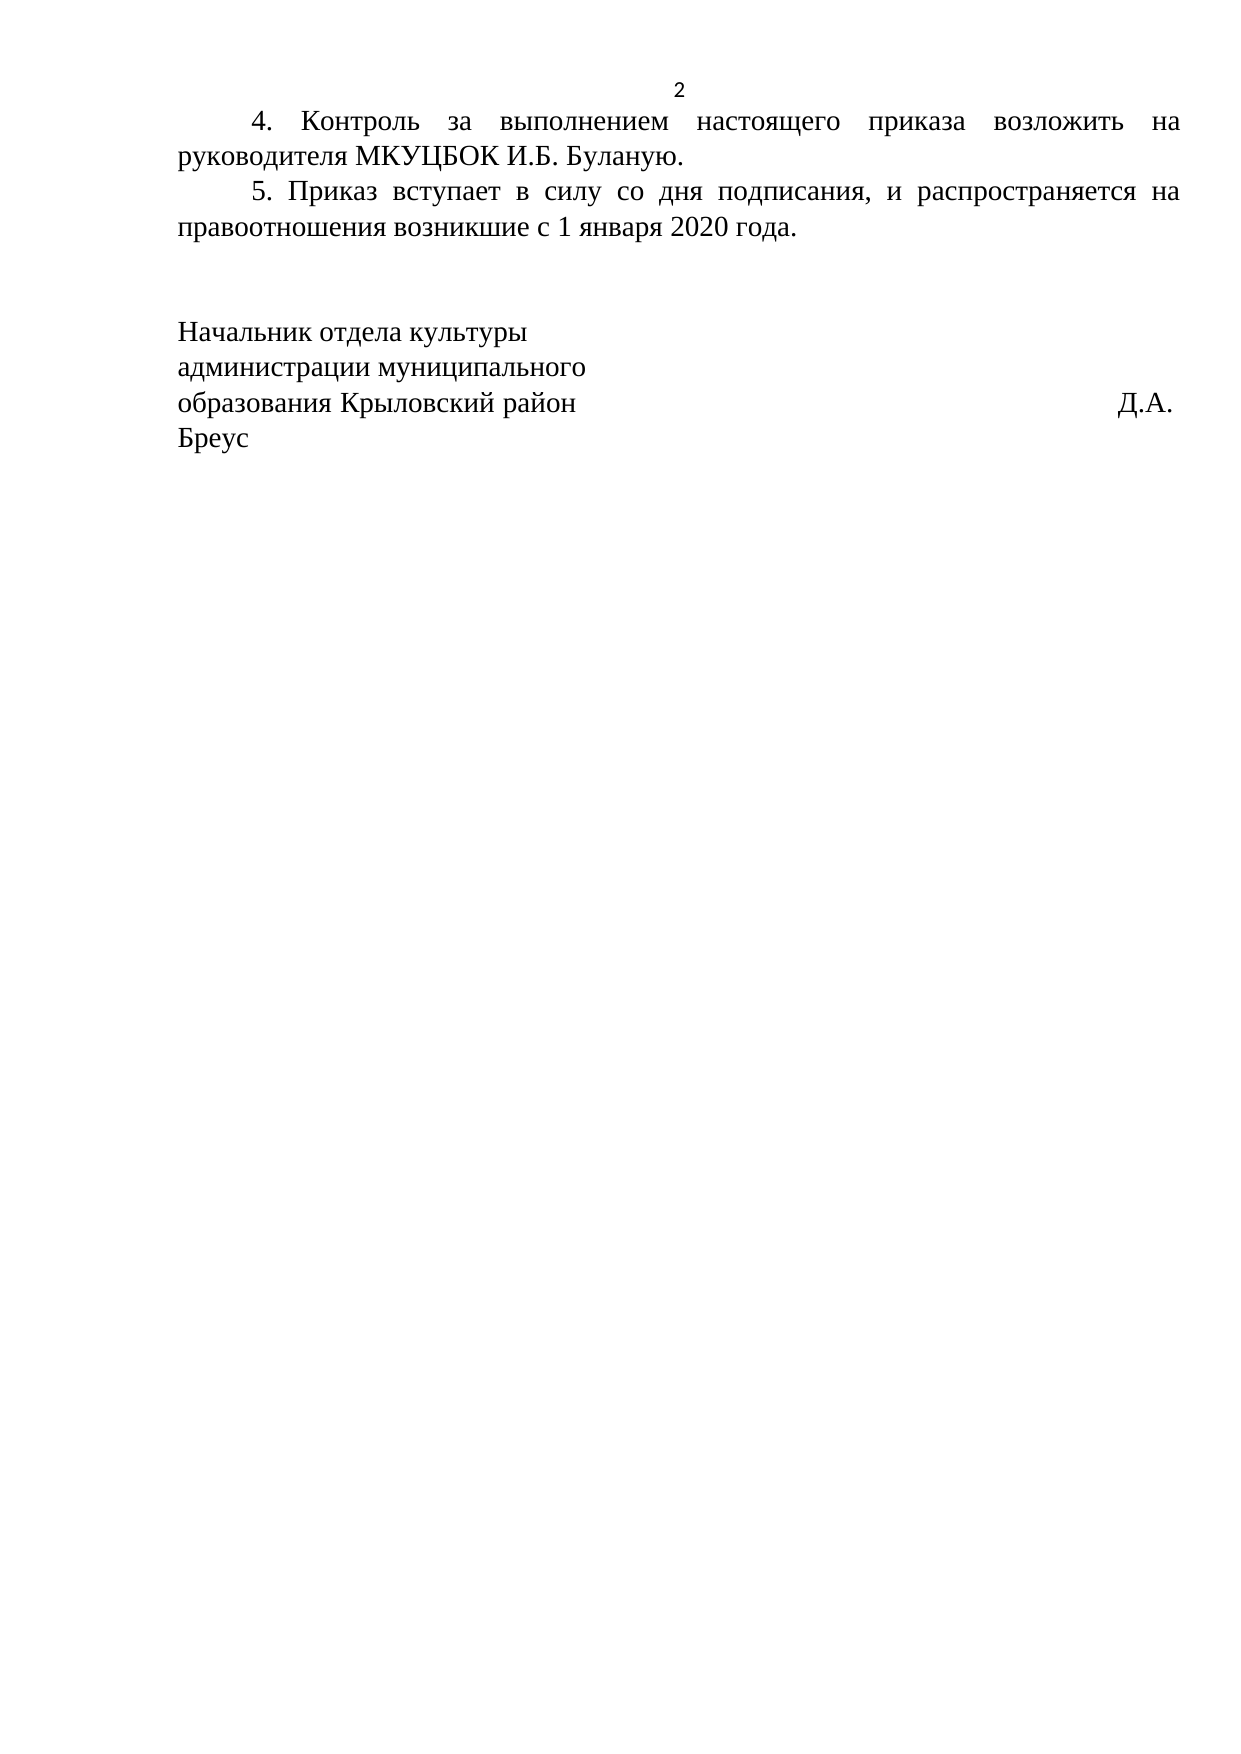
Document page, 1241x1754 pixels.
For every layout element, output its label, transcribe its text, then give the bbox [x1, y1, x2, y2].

list 5. Приказ вступает в силу со дня подписания, и распространяется на правоотношения возникшие с 1 января 2020 года. [177, 173, 1181, 242]
list 4. Контроль за выполнением настоящего приказа возложить на руководителя МКУЦБОК И.Б. Буланую. [177, 103, 1181, 172]
list администрации муниципального [177, 349, 1181, 383]
list Начальник отдела культуры [177, 314, 1181, 348]
list образования Крыловский район Д.А. Бреус [177, 385, 1181, 453]
